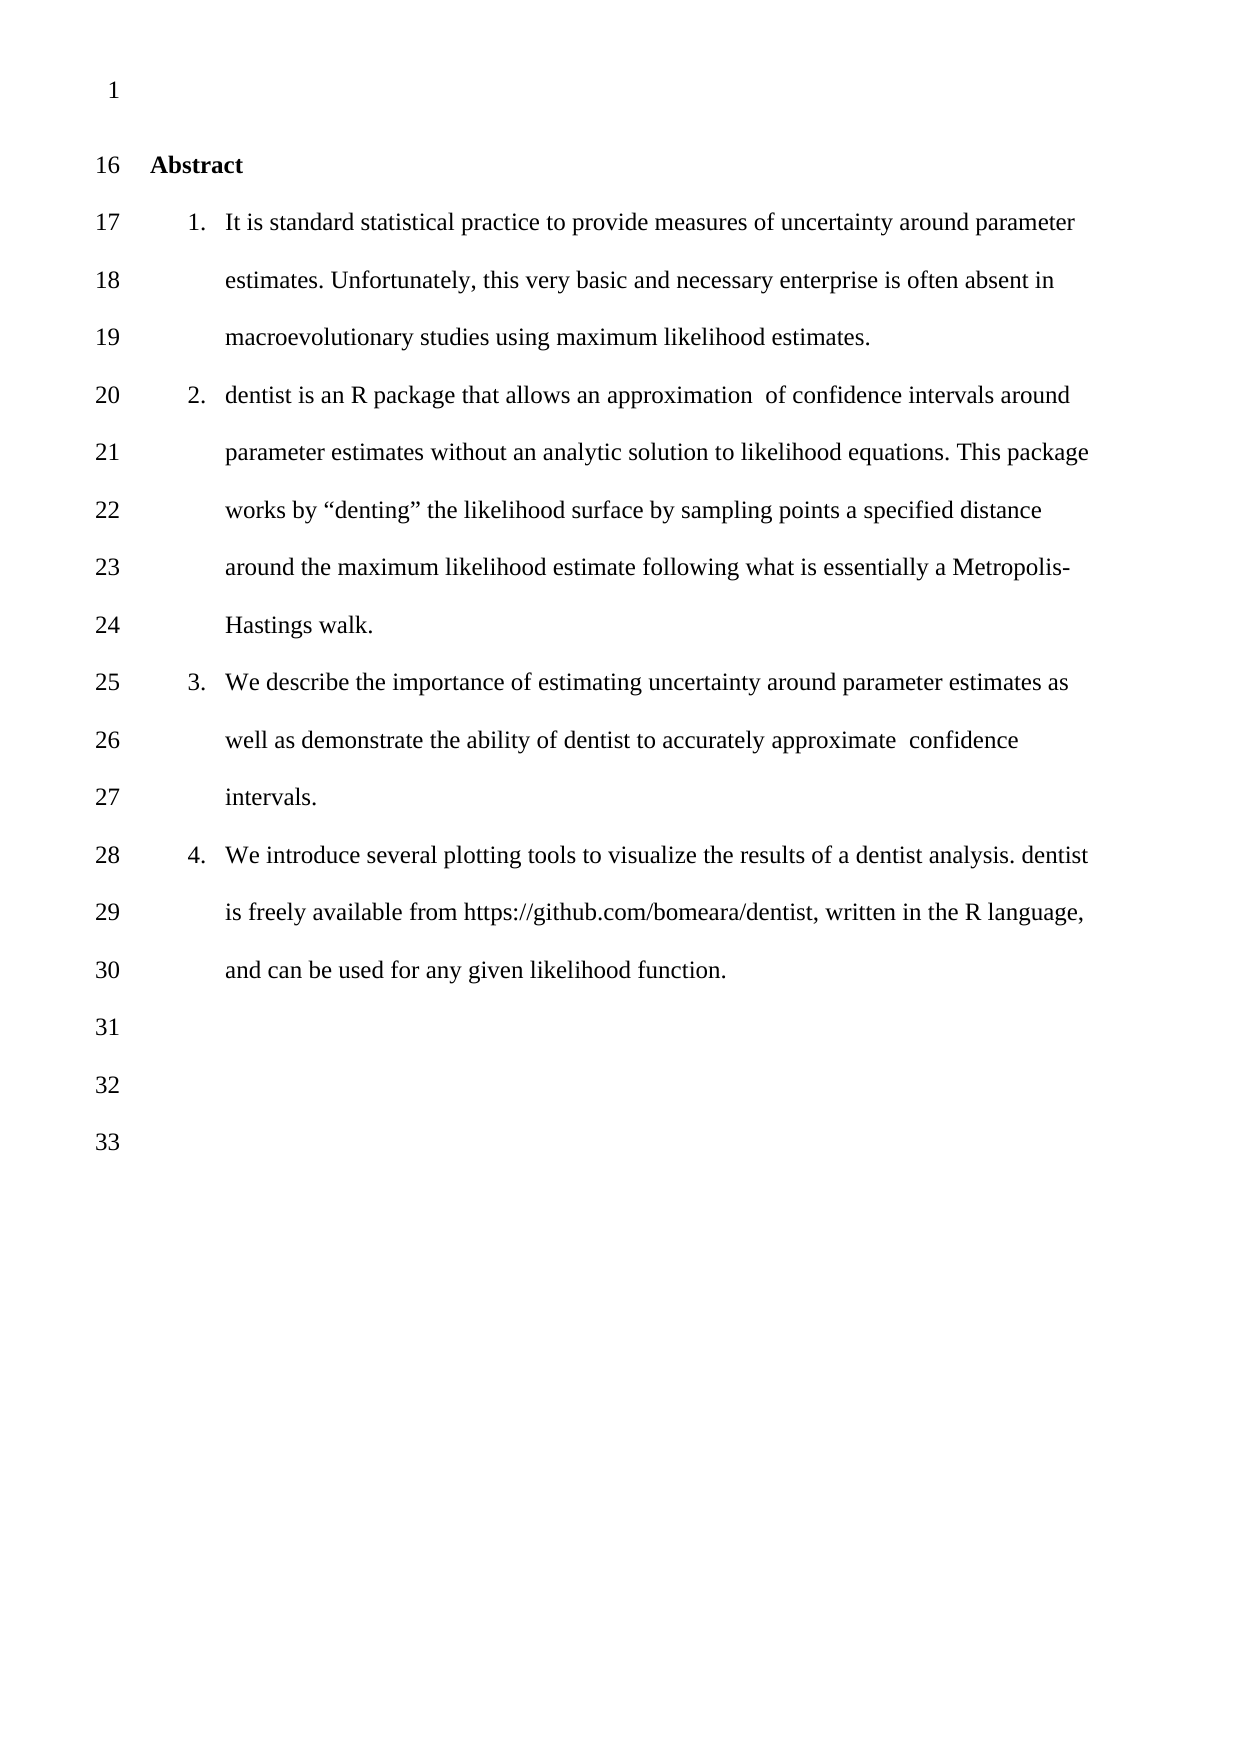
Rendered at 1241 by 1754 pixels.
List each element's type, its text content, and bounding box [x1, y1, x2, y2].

list We describe the importance of estimating uncertainty around parameter estimates as well as demonstrate the ability of dentist to accurately approximate confidence intervals. [187, 667, 1090, 811]
list We introduce several plotting tools to visualize the results of a dentist analysis. dentist is freely available from https://github.com/bomeara/dentist, written in the R language, and can be used for any given likelihood function. [187, 840, 1090, 984]
text Abstract [150, 150, 1090, 179]
list dentist is an R package that allows an approximation of confidence intervals around parameter estimates without an analytic solution to likelihood equations. This package works by “denting” the likelihood surface by sampling points a specified distance around the maximum likelihood estimate following what is essentially a Metropolis-Hastings walk. [187, 380, 1090, 639]
list It is standard statistical practice to provide measures of uncertainty around parameter estimates. Unfortunately, this very basic and necessary enterprise is often absent in macroevolutionary studies using maximum likelihood estimates. [187, 207, 1090, 351]
